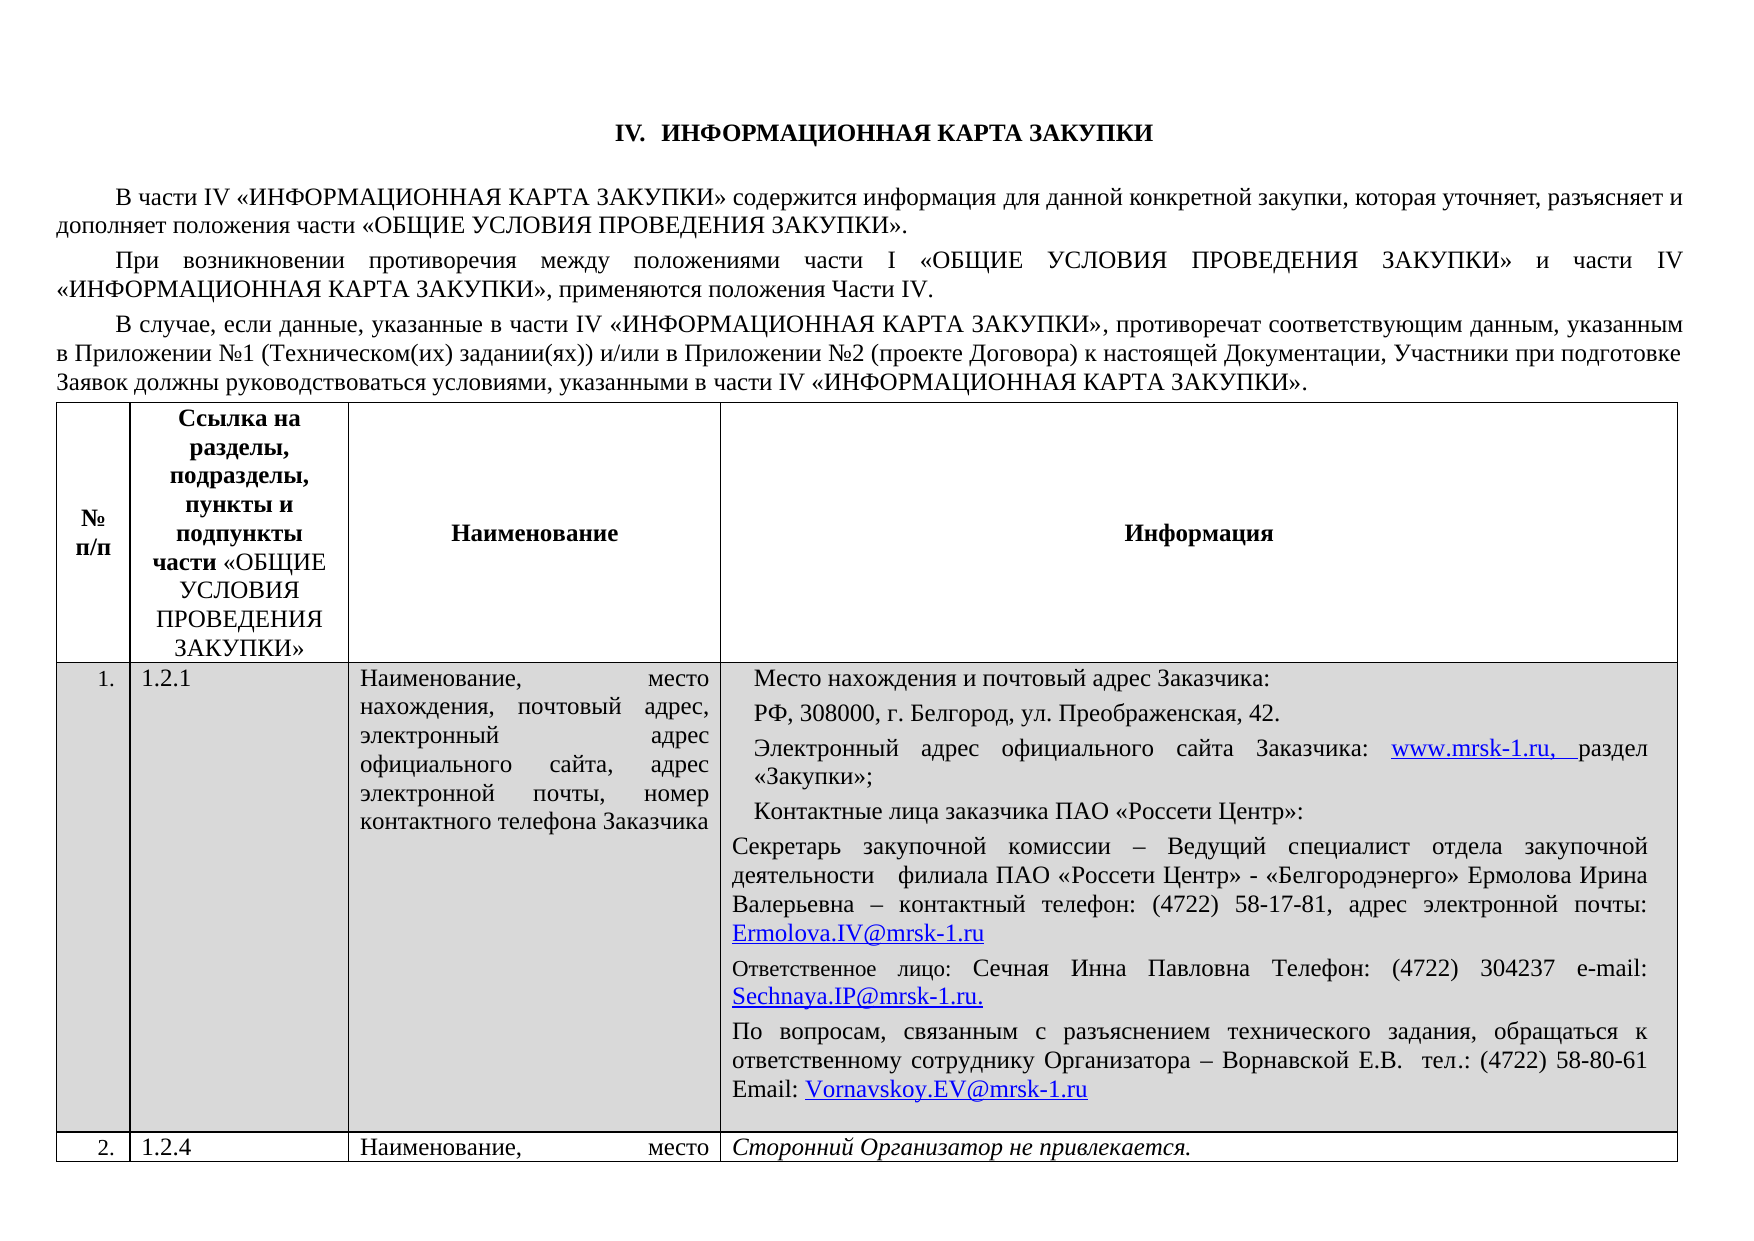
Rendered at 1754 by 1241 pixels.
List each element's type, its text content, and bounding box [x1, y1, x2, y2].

table_header Ссылка на разделы, подразделы, пункты и подпункты части «ОБЩИЕ УСЛОВИЯ ПРОВЕДЕНИЯ ЗАКУПКИ» [131, 403, 348, 662]
table_cell Место нахождения и почтовый адрес Заказчика: РФ, 308000, г. Белгород, ул. Преображенская, 42. Электронный адрес официального сайта Заказчика: www.mrsk-1.ru, раздел «Закупки»; Контактные лица заказчика ПАО «Россети Центр»: Секретарь закупочной комиссии – Ведущий специалист отдела закупочной деятельности филиала ПАО «Россети Центр» - «Белгородэнерго» Ермолова Ирина Валерьевна – контактный телефон: (4722) 58-17-81, адрес электронной почты: Ermolova.IV@mrsk-1.ru Ответственное лицо: Сечная Инна Павловна Телефон: (4722) 304237 e-mail: Sechnaya.IP@mrsk-1.ru. По вопросам, связанным с разъяснением технического задания, обращаться к ответственному сотруднику Организатора – Ворнавской Е.В. тел.: (4722) 58-80-61 Email: Vornavskoy.EV@mrsk-1.ru [721, 663, 1677, 1131]
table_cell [349, 1133, 720, 1161]
table_header № п/п [57, 403, 129, 662]
table_cell [57, 663, 129, 1131]
text При возникновении противоречия между положениями части I «ОБЩИЕ УСЛОВИЯ ПРОВЕДЕНИЯ ЗАКУПКИ» и части IV «ИНФОРМАЦИОННАЯ КАРТА ЗАКУПКИ», применяются положения Части IV. [56, 246, 1683, 303]
table_header Наименование [349, 403, 720, 662]
table_cell [57, 1133, 129, 1161]
table_cell Наименование, место нахождения, почтовый адрес, электронный адрес официального сайта, адрес электронной почты, номер контактного телефона Заказчика [349, 663, 720, 1131]
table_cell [721, 1133, 1677, 1161]
table_cell 1.2.4 [131, 1133, 348, 1161]
table_header Информация [721, 403, 1677, 662]
table_cell 1.2.1 [131, 663, 348, 1131]
subtitle ИНФОРМАЦИОННАЯ КАРТА ЗАКУПКИ [56, 118, 1683, 147]
text В случае, если данные, указанные в части IV «ИНФОРМАЦИОННАЯ КАРТА ЗАКУПКИ», противоречат соответствующим данным, указанным в Приложении №1 (Техническом(их) задании(ях)) и/или в Приложении №2 (проекте Договора) к настоящей Документации, Участники при подготовке Заявок должны руководствоваться условиями, указанными в части IV «ИНФОРМАЦИОННАЯ КАРТА ЗАКУПКИ». [56, 309, 1683, 396]
text В части IV «ИНФОРМАЦИОННАЯ КАРТА ЗАКУПКИ» содержится информация для данной конкретной закупки, которая уточняет, разъясняет и дополняет положения части «ОБЩИЕ УСЛОВИЯ ПРОВЕДЕНИЯ ЗАКУПКИ». [56, 182, 1683, 239]
